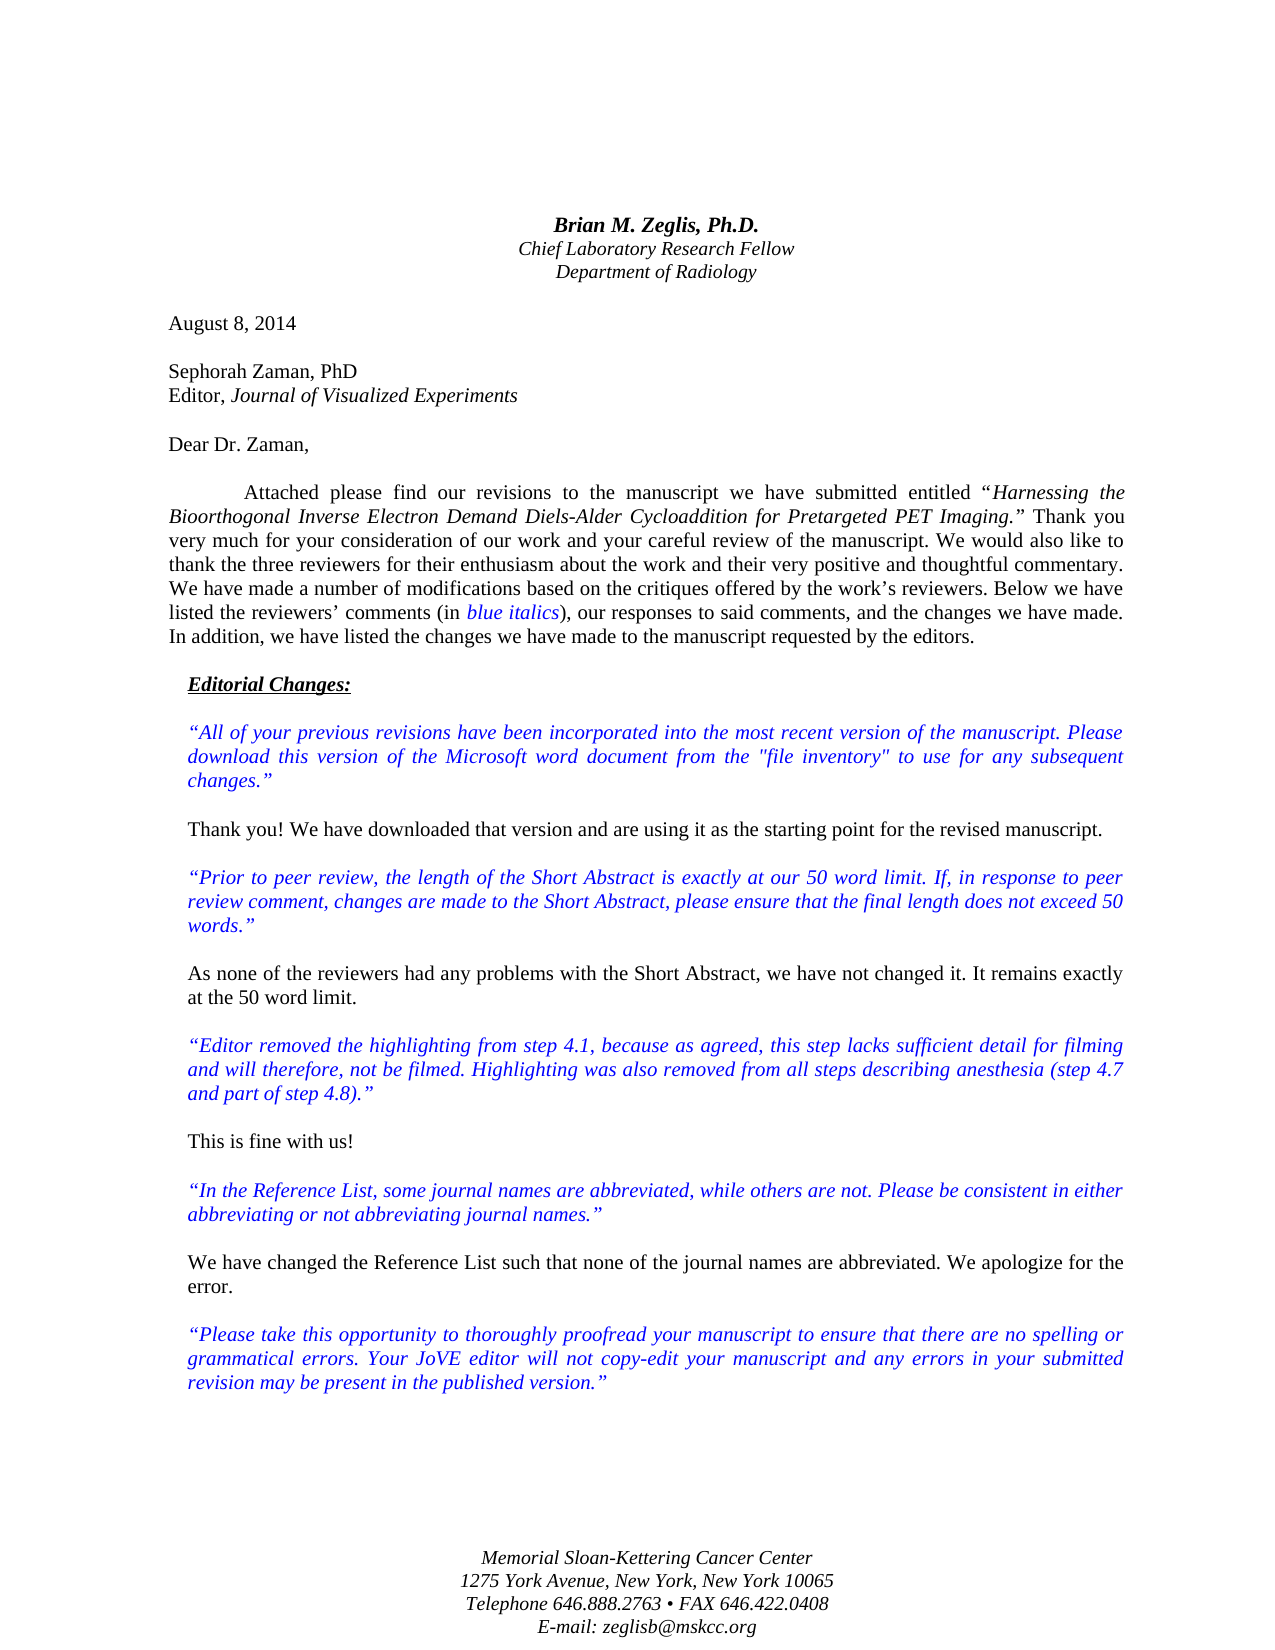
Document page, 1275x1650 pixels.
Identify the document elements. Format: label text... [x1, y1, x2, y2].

text Dear Dr. Zaman, [168, 432, 1162, 456]
text Attached please find our revisions to the manuscript we have submitted entitled “Harnessing the Bioorthogonal Inverse Electron Demand Diels-Alder Cycloaddition for Pretargeted PET Imaging.” Thank you very much for your consideration of our work and your careful review of the manuscript. We would also like to thank the three reviewers for their enthusiasm about the work and their very positive and thoughtful commentary. We have made a number of modifications based on the critiques offered by the work’s reviewers. Below we have listed the reviewers’ comments (in blue italics), our responses to said comments, and the changes we have made. In addition, we have listed the changes we have made to the manuscript requested by the editors. [169, 480, 1125, 648]
text August 8, 2014 [168, 311, 1162, 335]
text This is fine with us! [187, 1129, 1125, 1153]
text We have changed the Reference List such that none of the journal names are abbreviated. We apologize for the error. [187, 1250, 1125, 1298]
text Sephorah Zaman, PhD [168, 359, 1162, 383]
text “All of your previous revisions have been incorporated into the most recent version of the manuscript. Please download this version of the Microsoft word document from the "file inventory" to use for any subsequent changes.” [187, 720, 1125, 792]
text As none of the reviewers had any problems with the Short Abstract, we have not changed it. It remains exactly at the 50 word limit. [187, 961, 1125, 1009]
text “Please take this opportunity to thoroughly proofread your manuscript to ensure that there are no spelling or grammatical errors. Your JoVE editor will not copy-edit your manuscript and any errors in your submitted revision may be present in the published version.” [187, 1298, 1125, 1394]
text “In the Reference List, some journal names are abbreviated, while others are not. Please be consistent in either abbreviating or not abbreviating journal names.” [187, 1177, 1125, 1226]
text Editor, Journal of Visualized Experiments [168, 383, 1162, 407]
text Thank you! We have downloaded that version and are using it as the starting point for the revised manuscript. [187, 817, 1125, 841]
text Editorial Changes: [187, 672, 1125, 696]
text “Prior to peer review, the length of the Short Abstract is exactly at our 50 word limit. If, in response to peer review comment, changes are made to the Short Abstract, please ensure that the final length does not exceed 50 words.” [187, 865, 1125, 937]
text “Editor removed the highlighting from step 4.1, because as agreed, this step lacks sufficient detail for filming and will therefore, not be filmed. Highlighting was also removed from all steps describing anesthesia (step 4.7 and part of step 4.8).” [187, 1033, 1125, 1105]
